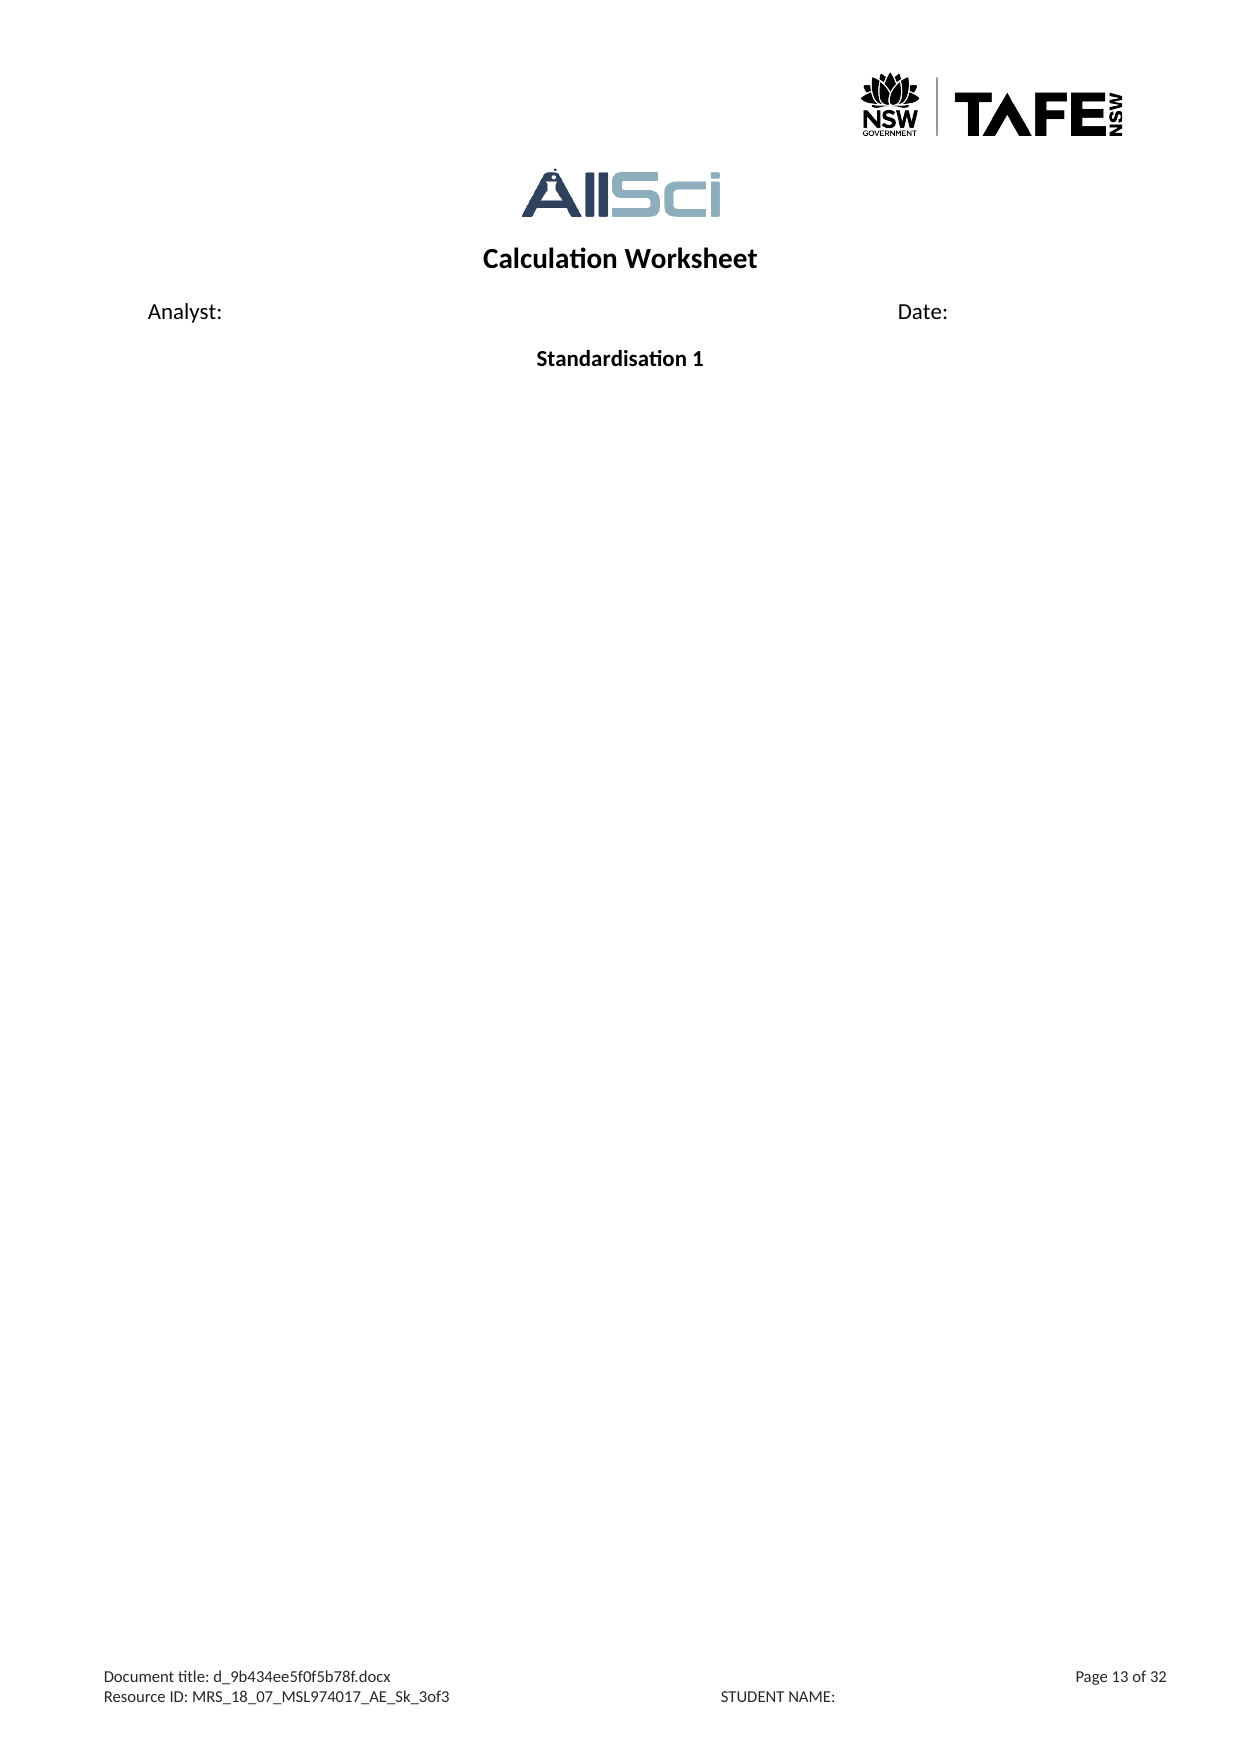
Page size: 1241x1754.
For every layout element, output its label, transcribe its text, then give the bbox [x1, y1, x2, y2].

picture [861, 71, 1123, 137]
text Analyst: Date: [148, 297, 1092, 325]
picture [519, 166, 722, 220]
text Standardisation 1 [148, 344, 1092, 372]
text Calculation Worksheet [148, 240, 1092, 276]
